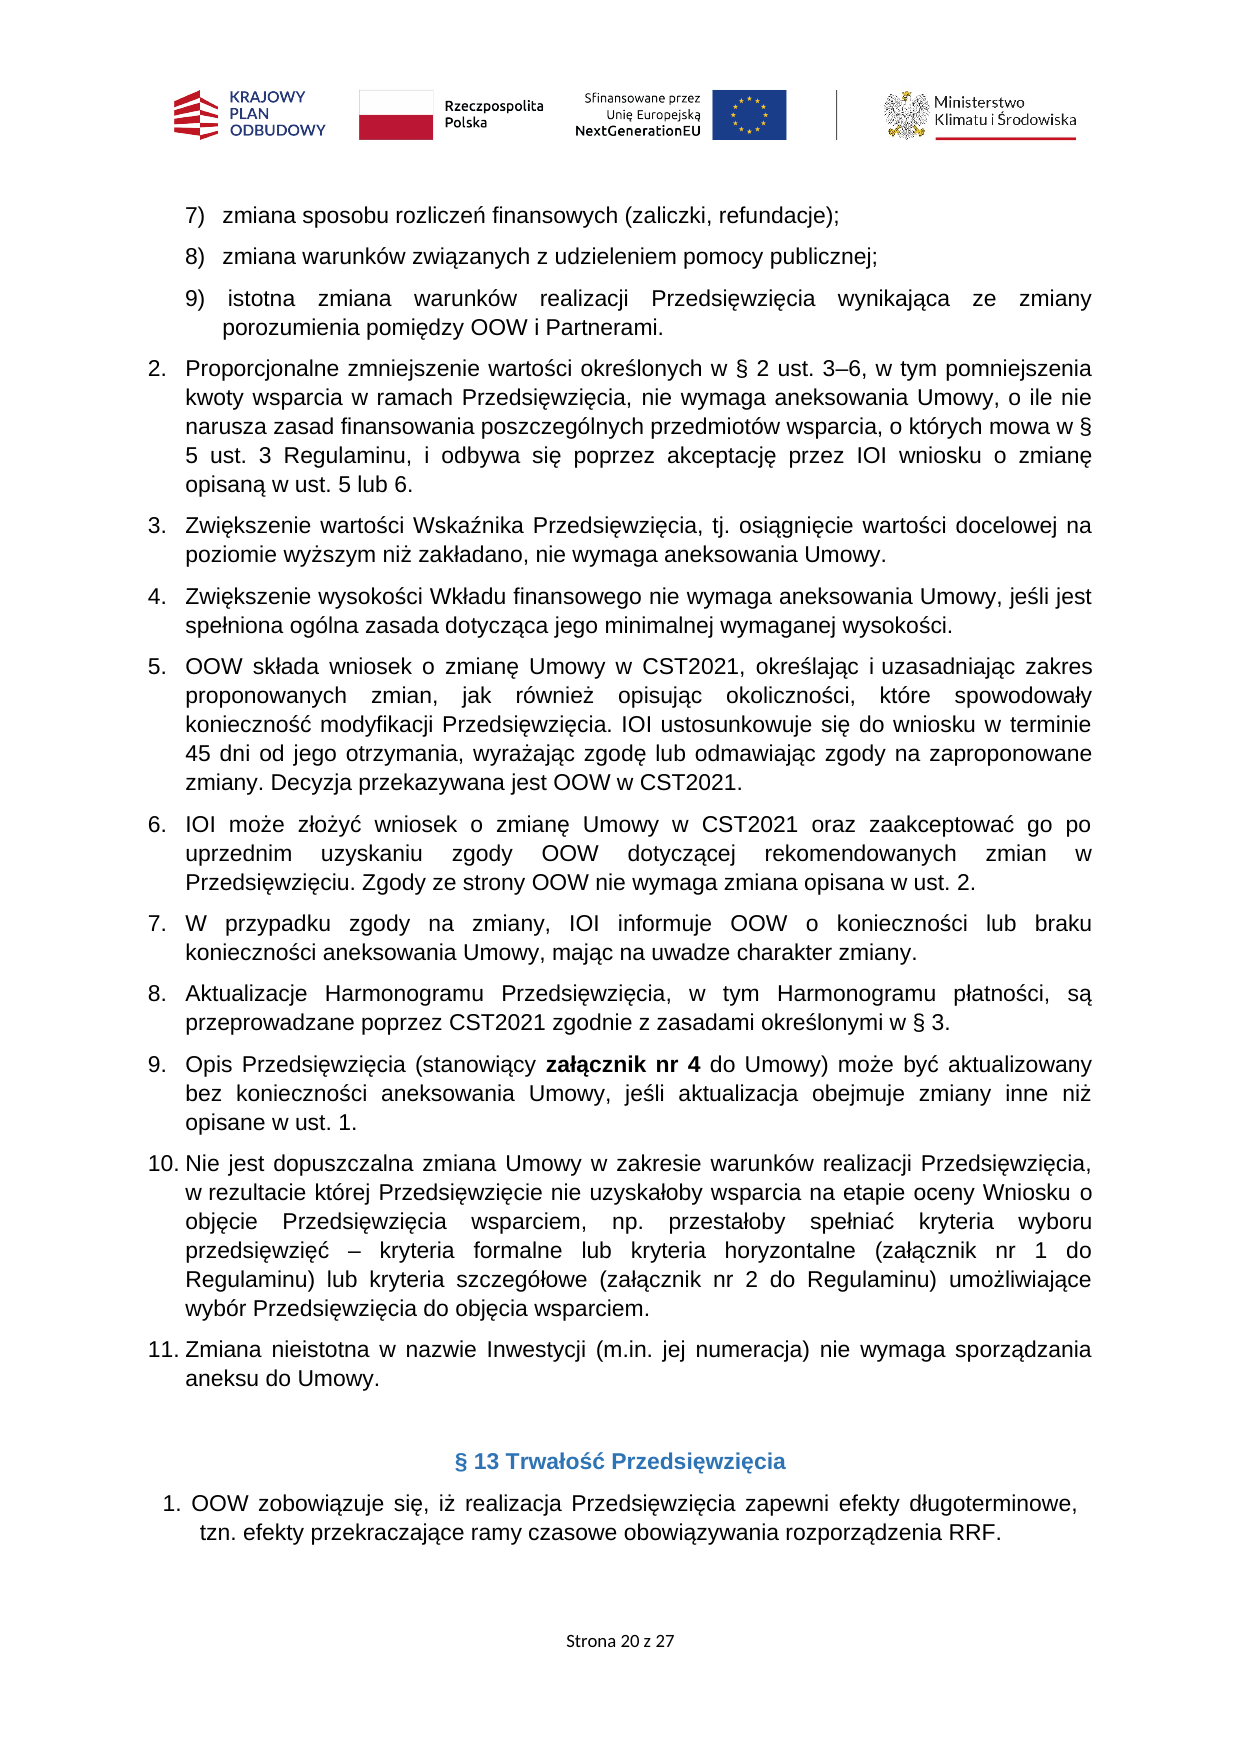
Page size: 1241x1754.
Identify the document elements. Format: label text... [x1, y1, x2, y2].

list OOW składa wniosek o zmianę Umowy w CST2021, określając i uzasadniając zakres proponowanych zmian, jak również opisując okoliczności, które spowodowały konieczność modyfikacji Przedsięwzięcia. IOI ustosunkowuje się do wniosku w terminie 45 dni od jego otrzymania, wyrażając zgodę lub odmawiając zgody na zaproponowane zmiany. Decyzja przekazywana jest OOW w CST2021. [148, 653, 1093, 796]
list Nie jest dopuszczalna zmiana Umowy w zakresie warunków realizacji Przedsięwzięcia, w rezultacie której Przedsięwzięcie nie uzyskałoby wsparcia na etapie oceny Wniosku o objęcie Przedsięwzięcia wsparciem, np. przestałoby spełniać kryteria wyboru przedsięwzięć – kryteria formalne lub kryteria horyzontalne (załącznik nr 1 do Regulaminu) lub kryteria szczegółowe (załącznik nr 2 do Regulaminu) umożliwiające wybór Przedsięwzięcia do objęcia wsparciem. [148, 1150, 1093, 1321]
subtitle § 13 Trwałość Przedsięwzięcia [148, 1448, 1093, 1475]
picture [157, 73, 872, 155]
picture [880, 83, 1084, 148]
list W przypadku zgody na zmiany, IOI informuje OOW o konieczności lub braku konieczności aneksowania Umowy, mając na uwadze charakter zmiany. [148, 910, 1093, 965]
text 1. OOW zobowiązuje się, iż realizacja Przedsięwzięcia zapewni efekty długoterminowe, tzn. efekty przekraczające ramy czasowe obowiązywania rozporządzenia RRF. [162, 1490, 1078, 1545]
list Zwiększenie wartości Wskaźnika Przedsięwzięcia, tj. osiągnięcie wartości docelowej na poziomie wyższym niż zakładano, nie wymaga aneksowania Umowy. [148, 512, 1093, 568]
list Proporcjonalne zmniejszenie wartości określonych w § 2 ust. 3–6, w tym pomniejszenia kwoty wsparcia w ramach Przedsięwzięcia, nie wymaga aneksowania Umowy, o ile nie narusza zasad finansowania poszczególnych przedmiotów wsparcia, o których mowa w § 5 ust. 3 Regulaminu, i odbywa się poprzez akceptację przez IOI wniosku o zmianę opisaną w ust. 5 lub 6. [148, 355, 1093, 497]
list Opis Przedsięwzięcia (stanowiący załącznik nr 4 do Umowy) może być aktualizowany bez konieczności aneksowania Umowy, jeśli aktualizacja obejmuje zmiany inne niż opisane w ust. 1. [148, 1051, 1093, 1135]
text 7) zmiana sposobu rozliczeń finansowych (zaliczki, refundacje); [185, 202, 1093, 228]
text 9) istotna zmiana warunków realizacji Przedsięwzięcia wynikająca ze zmiany porozumienia pomiędzy OOW i Partnerami. [185, 285, 1093, 340]
list Aktualizacje Harmonogramu Przedsięwzięcia, w tym Harmonogramu płatności, są przeprowadzane poprzez CST2021 zgodnie z zasadami określonymi w § 3. [148, 980, 1093, 1036]
list IOI może złożyć wniosek o zmianę Umowy w CST2021 oraz zaakceptować go po uprzednim uzyskaniu zgody OOW dotyczącej rekomendowanych zmian w Przedsięwzięciu. Zgody ze strony OOW nie wymaga zmiana opisana w ust. 2. [148, 811, 1093, 895]
text 8) zmiana warunków związanych z udzieleniem pomocy publicznej; [185, 243, 1093, 270]
list Zmiana nieistotna w nazwie Inwestycji (m.in. jej numeracja) nie wymaga sporządzania aneksu do Umowy. [148, 1336, 1093, 1392]
list Zwiększenie wysokości Wkładu finansowego nie wymaga aneksowania Umowy, jeśli jest spełniona ogólna zasada dotycząca jego minimalnej wymaganej wysokości. [148, 583, 1093, 638]
